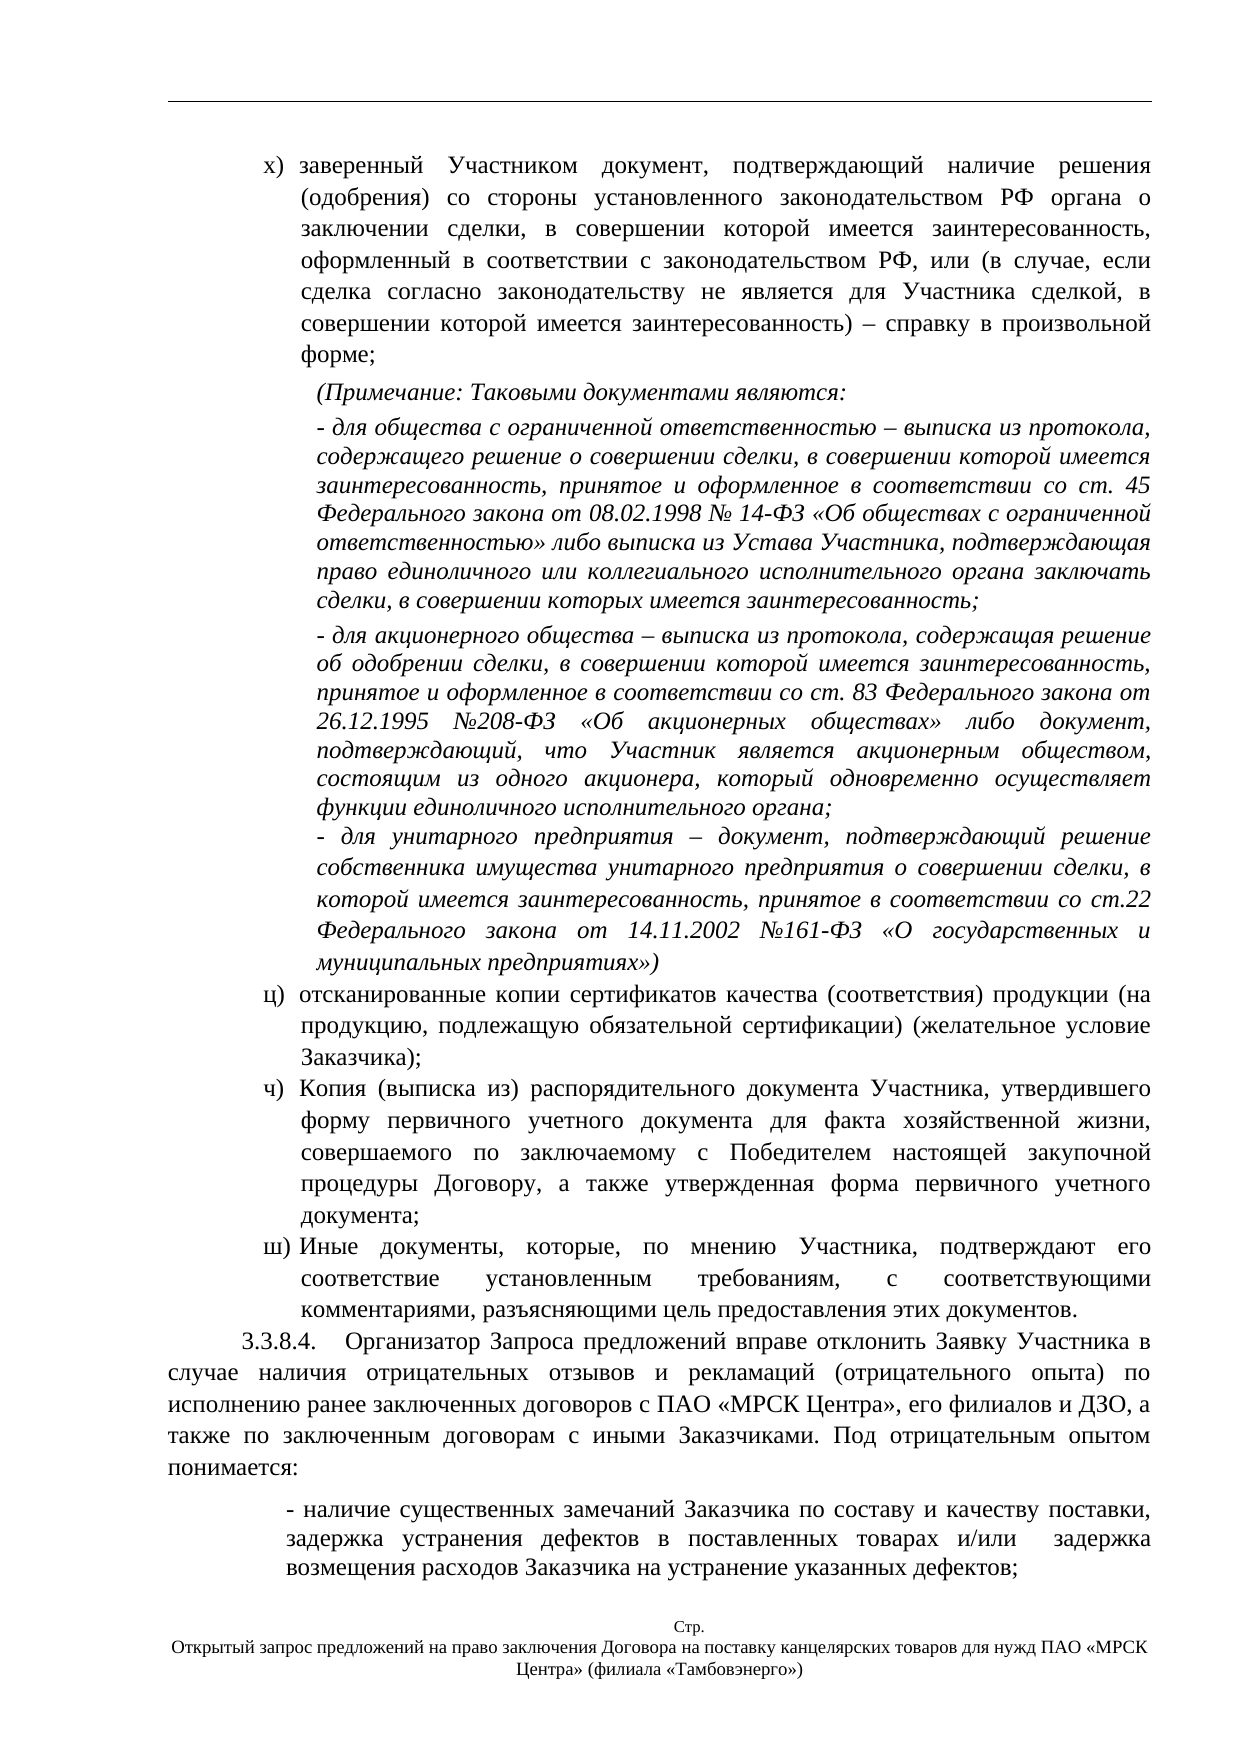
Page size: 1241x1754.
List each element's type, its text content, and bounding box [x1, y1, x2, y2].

list - для акционерного общества – выписка из протокола, содержащая решение об одобрении сделки, в совершении которой имеется заинтересованность, принятое и оформленное в соответствии со ст. 83 Федерального закона от 26.12.1995 №208-ФЗ «Об акционерных обществах» либо документ, подтверждающий, что Участник является акционерным обществом, состоящим из одного акционера, который одновременно осуществляет функции единоличного исполнительного органа; [316, 620, 1152, 821]
list Иные документы, которые, по мнению Участника, подтверждают его соответствие установленным требованиям, с соответствующими комментариями, разъясняющими цель предоставления этих документов. [263, 1231, 1152, 1323]
list заверенный Участником документ, подтверждающий наличие решения (одобрения) со стороны установленного законодательством РФ органа о заключении сделки, в совершении которой имеется заинтересованность, оформленный в соответствии с законодательством РФ, или (в случае, если сделка согласно законодательству не является для Участника сделкой, в совершении которой имеется заинтересованность) – справку в произвольной форме; [263, 150, 1152, 368]
list - для общества с ограниченной ответственностью – выписка из протокола, содержащего решение о совершении сделки, в совершении которой имеется заинтересованность, принятое и оформленное в соответствии со ст. 45 Федерального закона от 08.02.1998 № 14-ФЗ «Об обществах с ограниченной ответственностью» либо выписка из Устава Участника, подтверждающая право единоличного или коллегиального исполнительного органа заключать сделки, в совершении которых имеется заинтересованность; [316, 412, 1152, 613]
list (Примечание: Таковыми документами являются: [316, 377, 1152, 406]
list отсканированные копии сертификатов качества (соответствия) продукции (на продукцию, подлежащую обязательной сертификации) (желательное условие Заказчика); [263, 979, 1152, 1071]
list Организатор Запроса предложений вправе отклонить Заявку Участника в случае наличия отрицательных отзывов и рекламаций (отрицательного опыта) по исполнению ранее заключенных договоров с ПАО «МРСК Центра», его филиалов и ДЗО, а также по заключенным договорам с иными Заказчиками. Под отрицательным опытом понимается: [168, 1326, 1152, 1481]
list Копия (выписка из) распорядительного документа Участника, утвердившего форму первичного учетного документа для факта хозяйственной жизни, совершаемого по заключаемому с Победителем настоящей закупочной процедуры Договору, а также утвержденная форма первичного учетного документа; [263, 1073, 1152, 1228]
list - наличие существенных замечаний Заказчика по составу и качеству поставки, задержка устранения дефектов в поставленных товарах и/или задержка возмещения расходов Заказчика на устранение указанных дефектов; [286, 1494, 1152, 1580]
list - для унитарного предприятия – документ, подтверждающий решение собственника имущества унитарного предприятия о совершении сделки, в которой имеется заинтересованность, принятое в соответствии со ст.22 Федерального закона от 14.11.2002 №161-ФЗ «О государственных и муниципальных предприятиях») [316, 821, 1152, 976]
